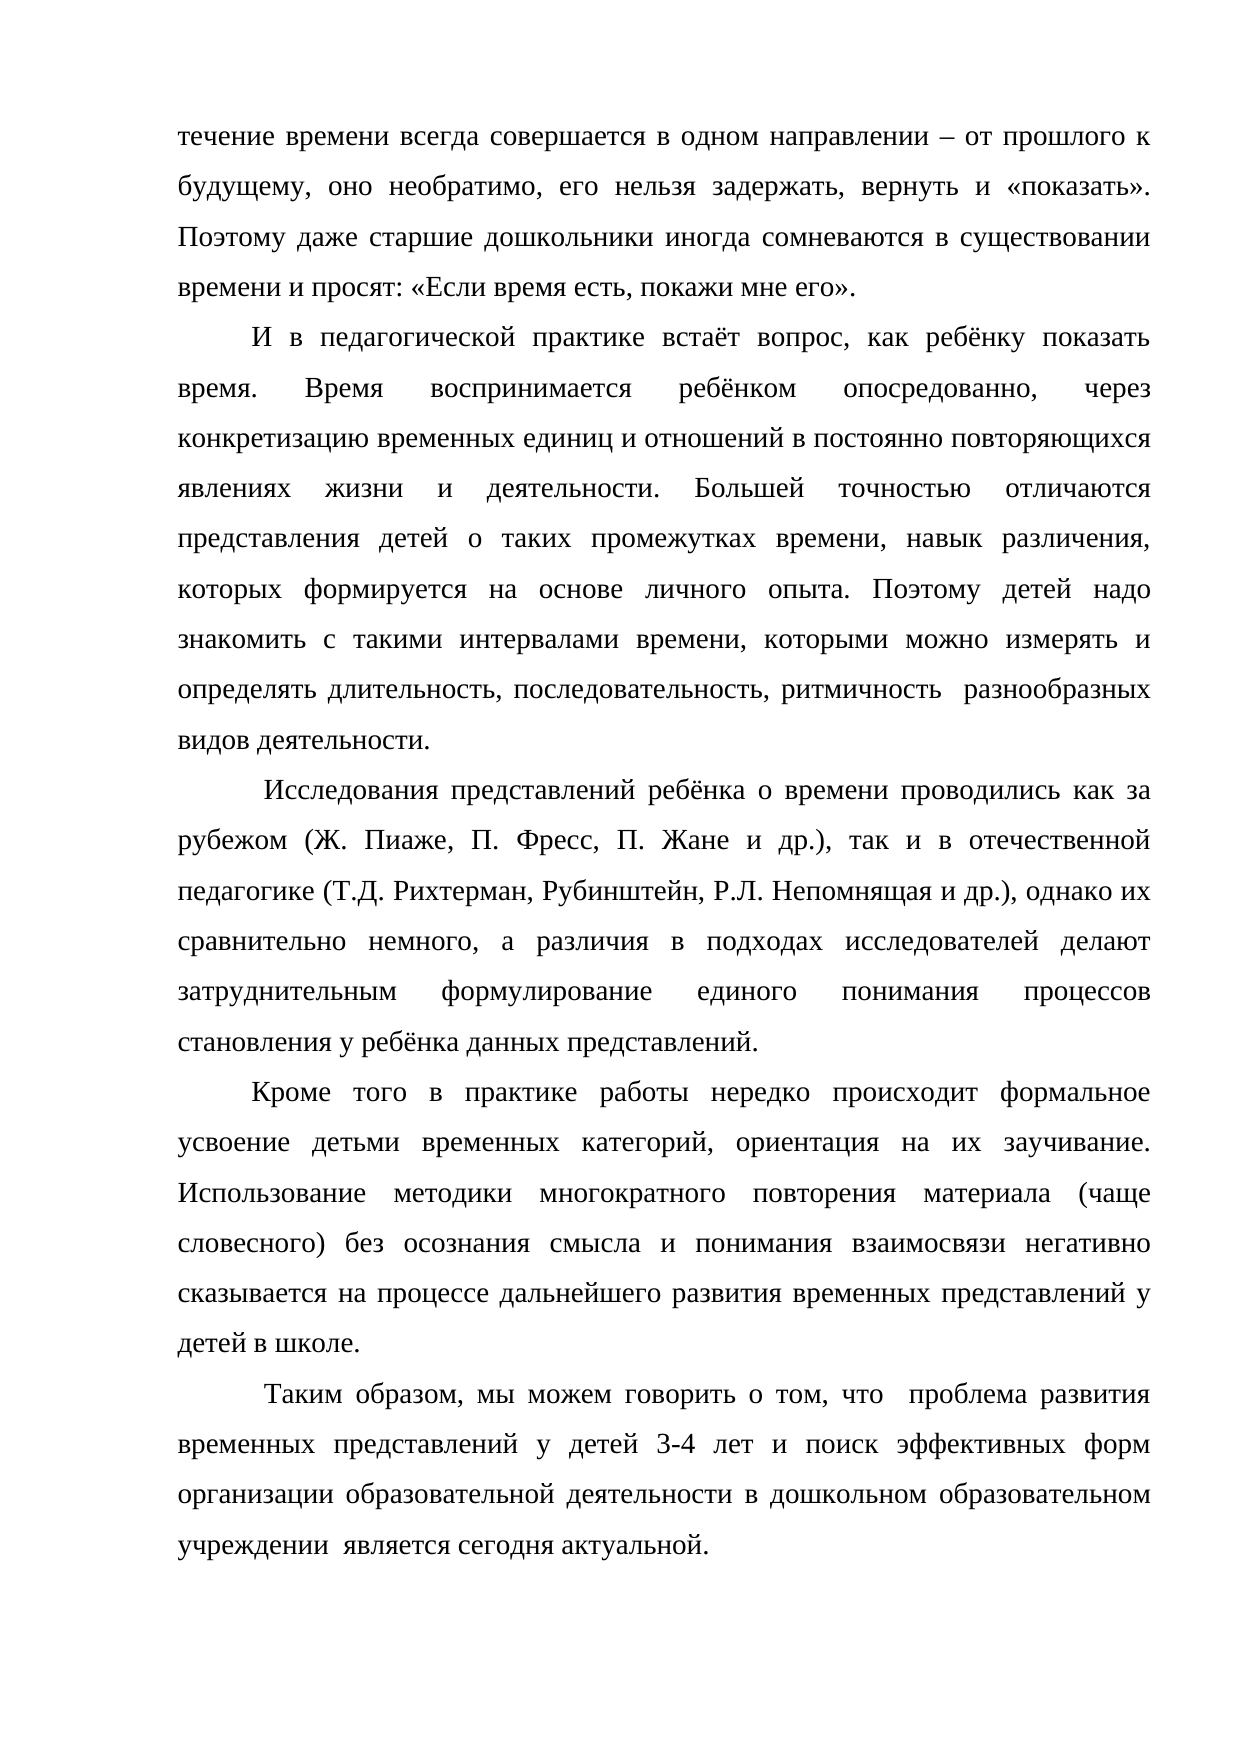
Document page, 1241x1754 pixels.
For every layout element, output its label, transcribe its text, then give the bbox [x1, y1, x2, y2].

text Кроме того в практике работы нередко происходит формальное усвоение детьми временных категорий, ориентация на их заучивание. Использование методики многократного повторения материала (чаще словесного) без осознания смысла и понимания взаимосвязи негативно сказывается на процессе дальнейшего развития временных представлений у детей в школе. [177, 1074, 1152, 1359]
text Исследования представлений ребёнка о времени проводились как за рубежом (Ж. Пиаже, П. Фресс, П. Жане и др.), так и в отечественной педагогике (Т.Д. Рихтерман, Рубинштейн, Р.Л. Непомнящая и др.), однако их сравнительно немного, а различия в подходах исследователей делают затруднительным формулирование единого понимания процессов становления у ребёнка данных представлений. [177, 772, 1152, 1057]
text И в педагогической практике встаёт вопрос, как ребёнку показать время. Время воспринимается ребёнком опосредованно, через конкретизацию временных единиц и отношений в постоянно повторяющихся явлениях жизни и деятельности. Большей точностью отличаются представления детей о таких промежутках времени, навык различения, которых формируется на основе личного опыта. Поэтому детей надо знакомить с такими интервалами времени, которыми можно измерять и определять длительность, последовательность, ритмичность разнообразных видов деятельности. [177, 319, 1152, 755]
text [177, 118, 1152, 303]
text Таким образом, мы можем говорить о том, что проблема развития временных представлений у детей 3-4 лет и поиск эффективных форм организации образовательной деятельности в дошкольном образовательном учреждении является сегодня актуальной. [177, 1376, 1152, 1560]
